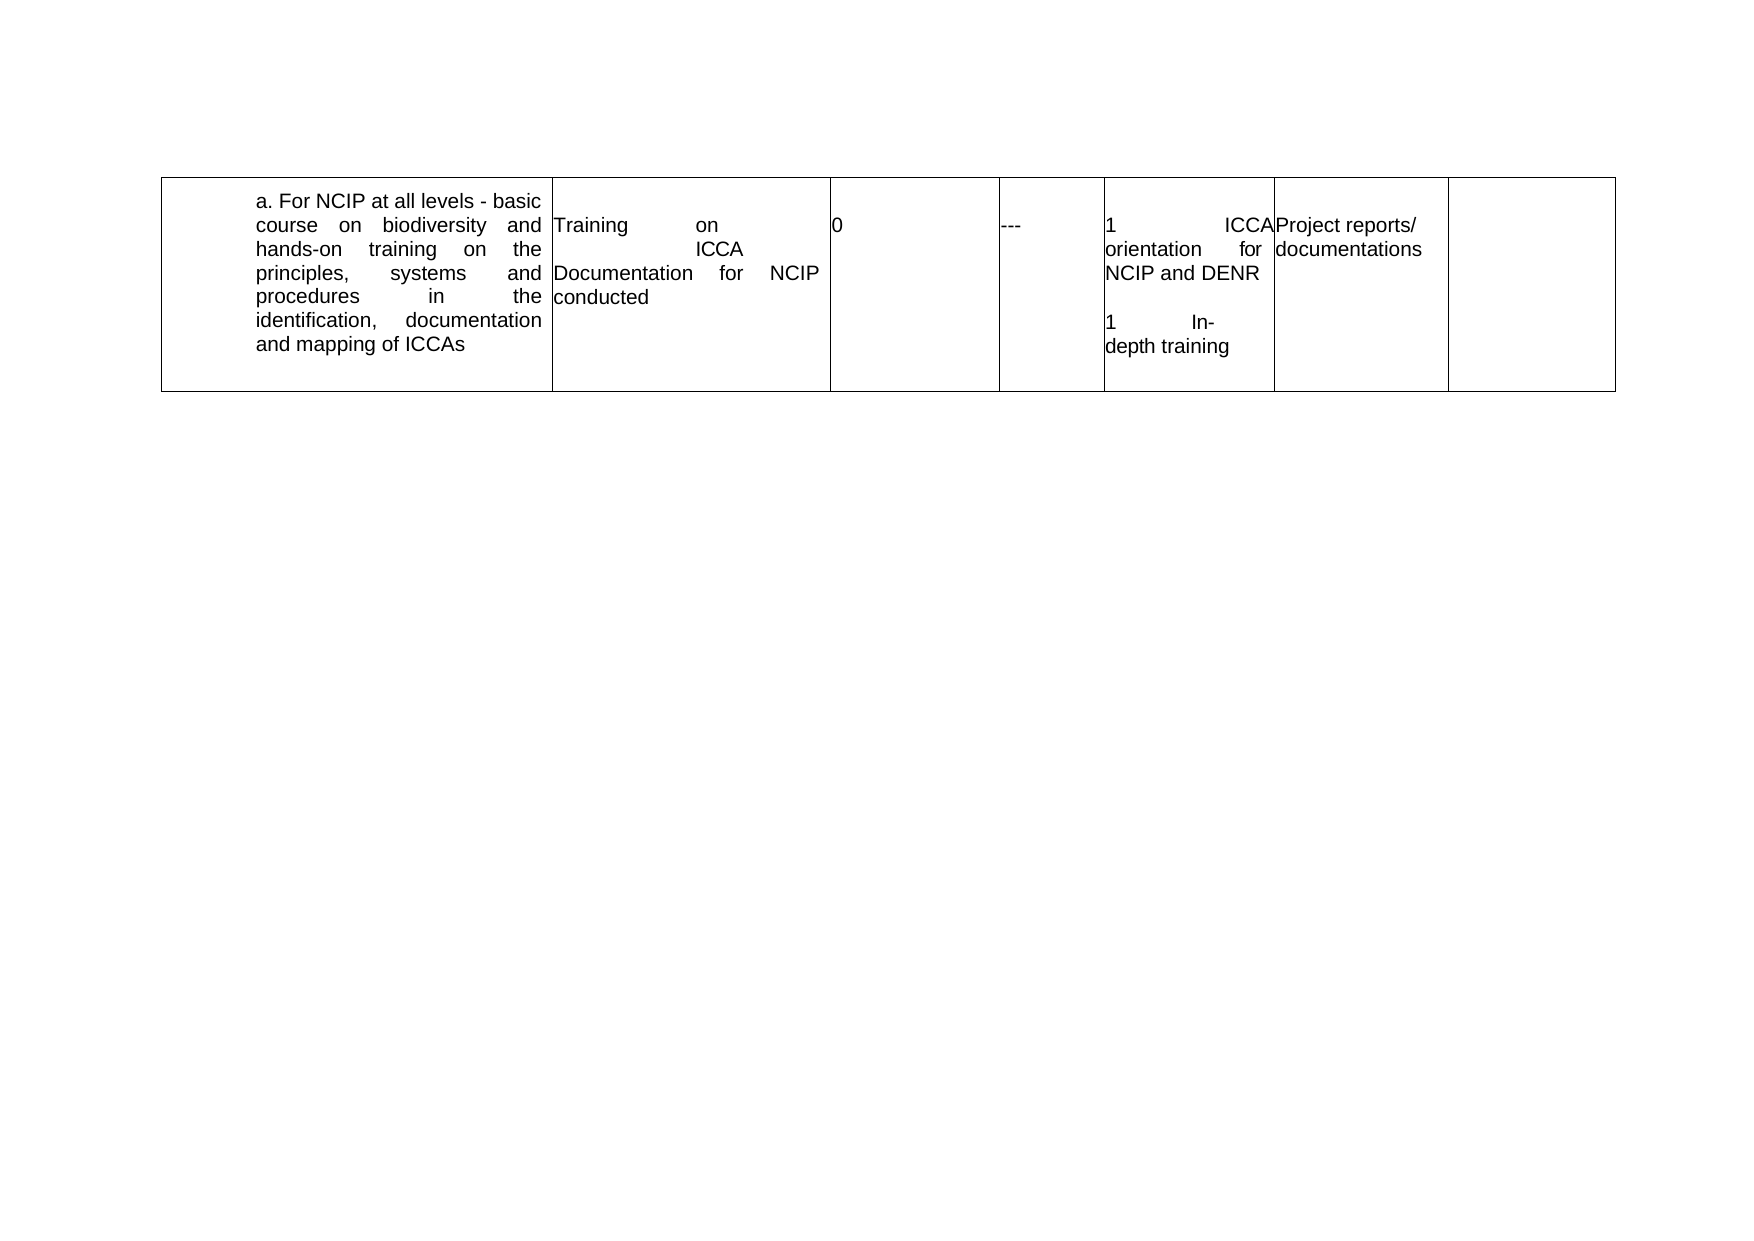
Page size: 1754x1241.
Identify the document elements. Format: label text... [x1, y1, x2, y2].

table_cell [1275, 178, 1448, 391]
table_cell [1105, 178, 1274, 391]
table_cell [1449, 178, 1615, 391]
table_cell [553, 178, 830, 391]
table_cell [162, 178, 255, 391]
table_cell a. For NCIP at all levels - basic course on biodiversity and hands-on training on the principles, systems and procedures in the identification, documentation and mapping of ICCAs [255, 178, 552, 391]
table_cell --- [1000, 178, 1104, 391]
table_cell 0 [831, 178, 999, 391]
